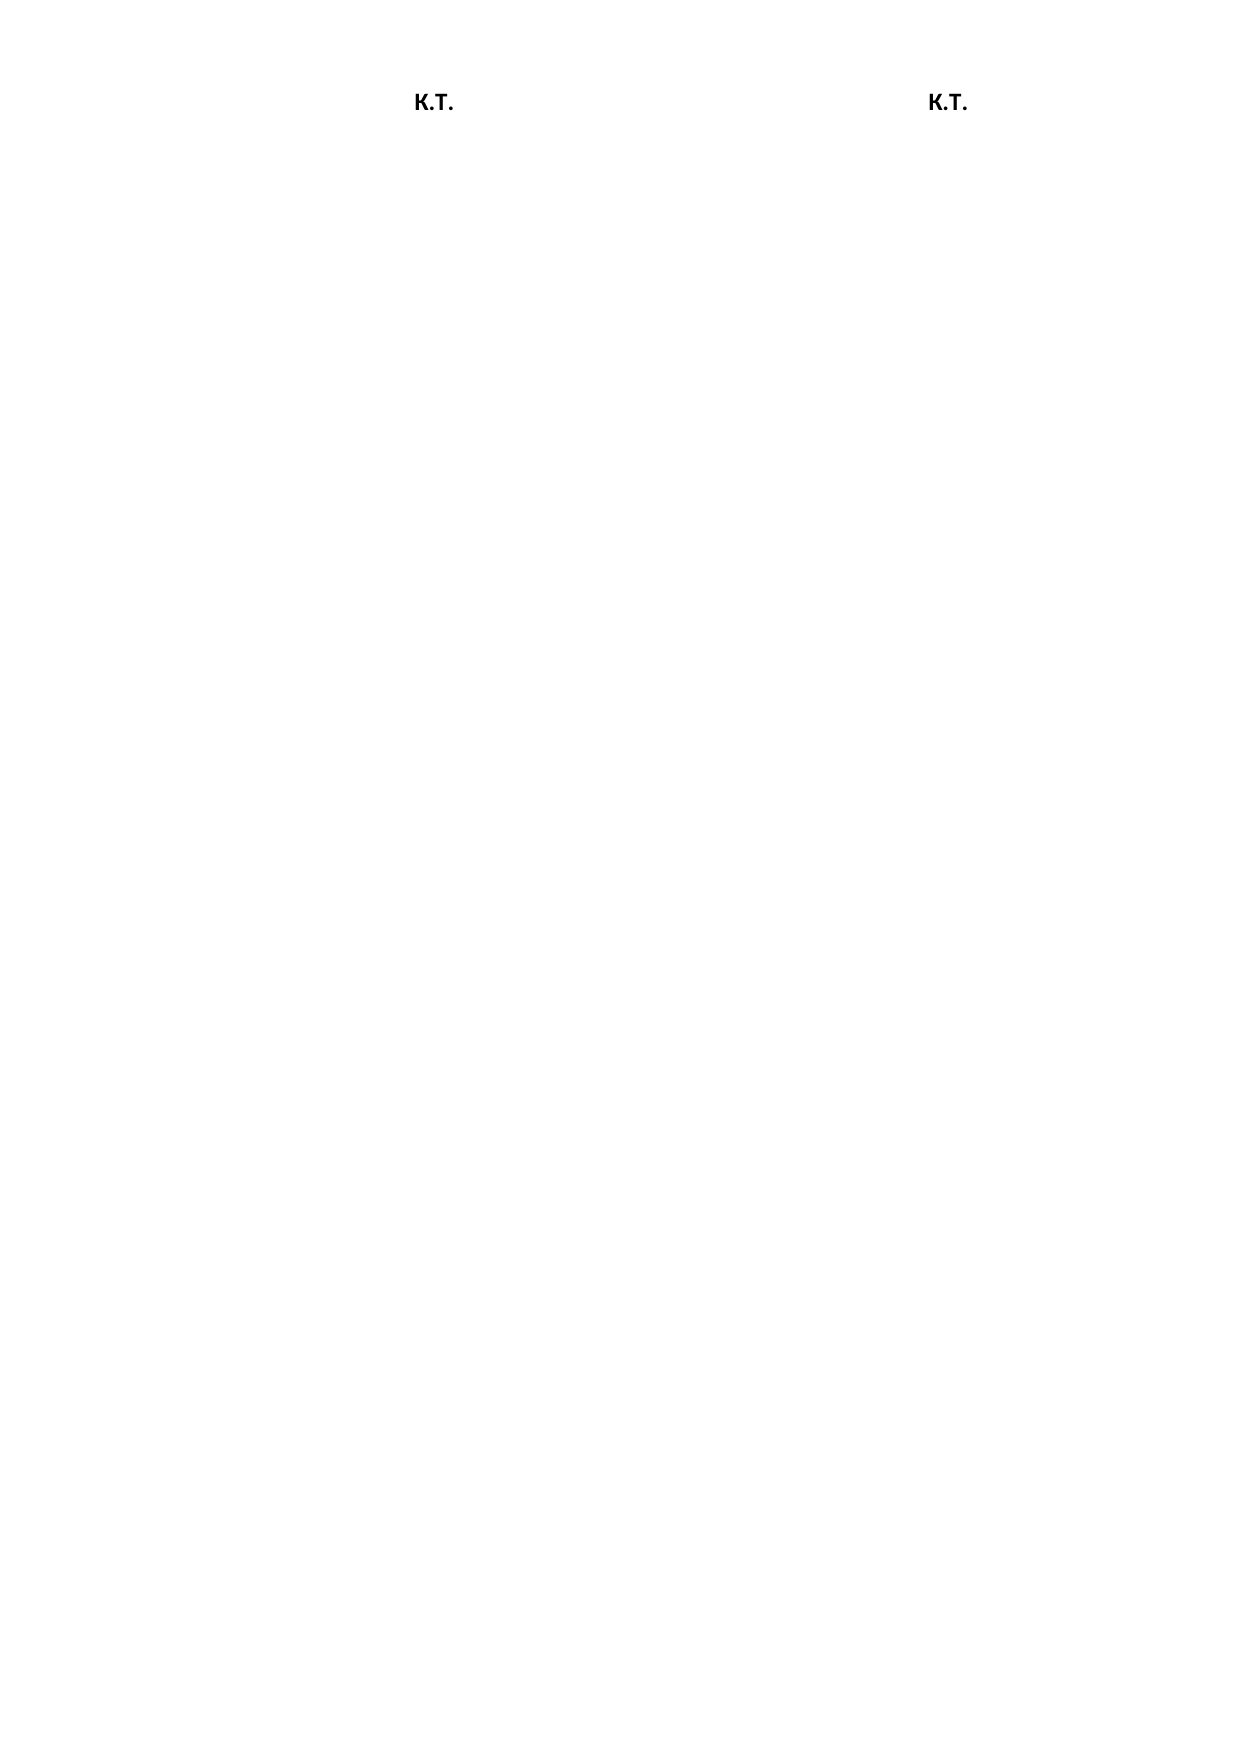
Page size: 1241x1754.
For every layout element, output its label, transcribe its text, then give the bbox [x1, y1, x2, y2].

table_header К.Т. [148, 86, 662, 132]
table_header К.Т. [662, 86, 1176, 132]
